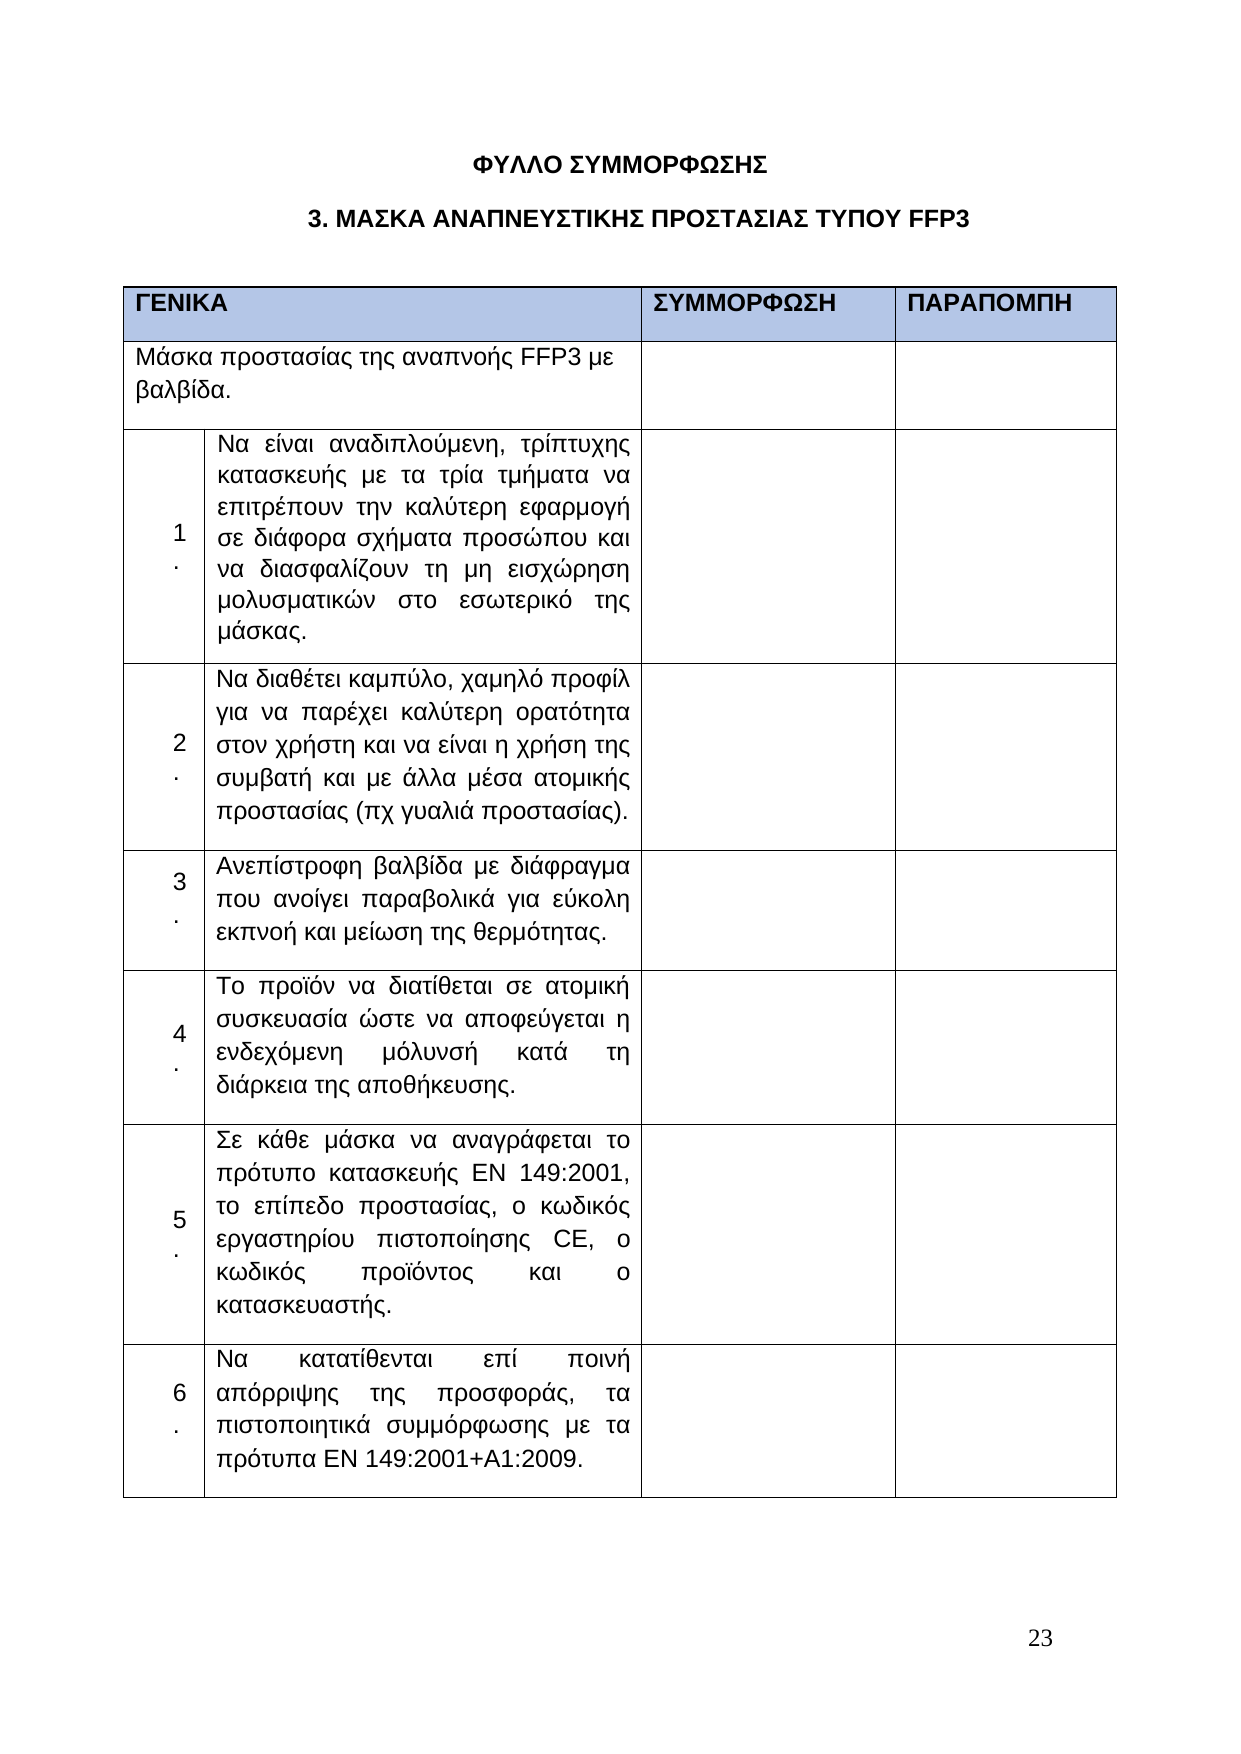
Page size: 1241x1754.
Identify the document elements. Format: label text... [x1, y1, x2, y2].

table_cell Να κατατίθενται επί ποινή απόρριψης της προσφοράς, τα πιστοποιητικά συμμόρφωσης με τα πρότυπα EN 149:2001+A1:2009. [205, 1345, 641, 1497]
table_cell [642, 971, 895, 1124]
table_cell 1. [124, 430, 204, 663]
table_cell Ανεπίστροφη βαλβίδα με διάφραγμα που ανοίγει παραβολικά για εύκολη εκπνοή και μείωση της θερμότητας. [205, 851, 641, 970]
table_cell [642, 664, 895, 850]
table_cell Το προϊόν να διατίθεται σε ατομική συσκευασία ώστε να αποφεύγεται η ενδεχόμενη μόλυνσή κατά τη διάρκεια της αποθήκευσης. [205, 971, 641, 1124]
table_header ΣΥΜΜΟΡΦΩΣΗ [642, 288, 895, 341]
table_cell [642, 1345, 895, 1497]
table_cell [896, 1125, 1116, 1343]
table_header ΠΑΡΑΠΟΜΠΗ [896, 288, 1116, 341]
table_cell [642, 1125, 895, 1343]
table_cell [896, 971, 1116, 1124]
table_cell 2. [124, 664, 204, 850]
table_cell Να διαθέτει καμπύλο, χαμηλό προφίλ για να παρέχει καλύτερη ορατότητα στον χρήστη και να είναι η χρήση της συμβατή και με άλλα μέσα ατομικής προστασίας (πχ γυαλιά προστασίας). [205, 664, 641, 850]
table_cell [642, 851, 895, 970]
table_header ΓΕΝΙΚΑ [124, 288, 641, 341]
table_cell 3. [124, 851, 204, 970]
text ΦΥΛΛΟ ΣΥΜΜΟΡΦΩΣΗΣ [187, 150, 1053, 179]
table_cell [896, 342, 1116, 428]
table_cell 6. [124, 1345, 204, 1497]
table_cell [642, 342, 895, 428]
table_cell [896, 430, 1116, 663]
table_cell [896, 664, 1116, 850]
table_cell Να είναι αναδιπλούμενη, τρίπτυχης κατασκευής με τα τρία τμήματα να επιτρέπουν την καλύτερη εφαρμογή σε διάφορα σχήματα προσώπου και να διασφαλίζουν τη μη εισχώρηση μολυσματικών στο εσωτερικό της μάσκας. [205, 430, 641, 663]
table_cell Μάσκα προστασίας της αναπνοής FFP3 με βαλβίδα. [124, 342, 641, 428]
table_cell [896, 1345, 1116, 1497]
table_cell [642, 430, 895, 663]
subtitle 3. ΜΑΣΚΑ ΑΝΑΠΝΕΥΣΤΙΚΗΣ ΠΡΟΣΤΑΣΙΑΣ ΤΥΠΟΥ FFP3 [225, 204, 1053, 233]
table_cell 5. [124, 1125, 204, 1343]
table_cell Σε κάθε μάσκα να αναγράφεται το πρότυπο κατασκευής EN 149:2001, το επίπεδο προστασίας, ο κωδικός εργαστηρίου πιστοποίησης CE, ο κωδικός προϊόντος και ο κατασκευαστής. [205, 1125, 641, 1343]
table_cell [896, 851, 1116, 970]
table_cell 4. [124, 971, 204, 1124]
